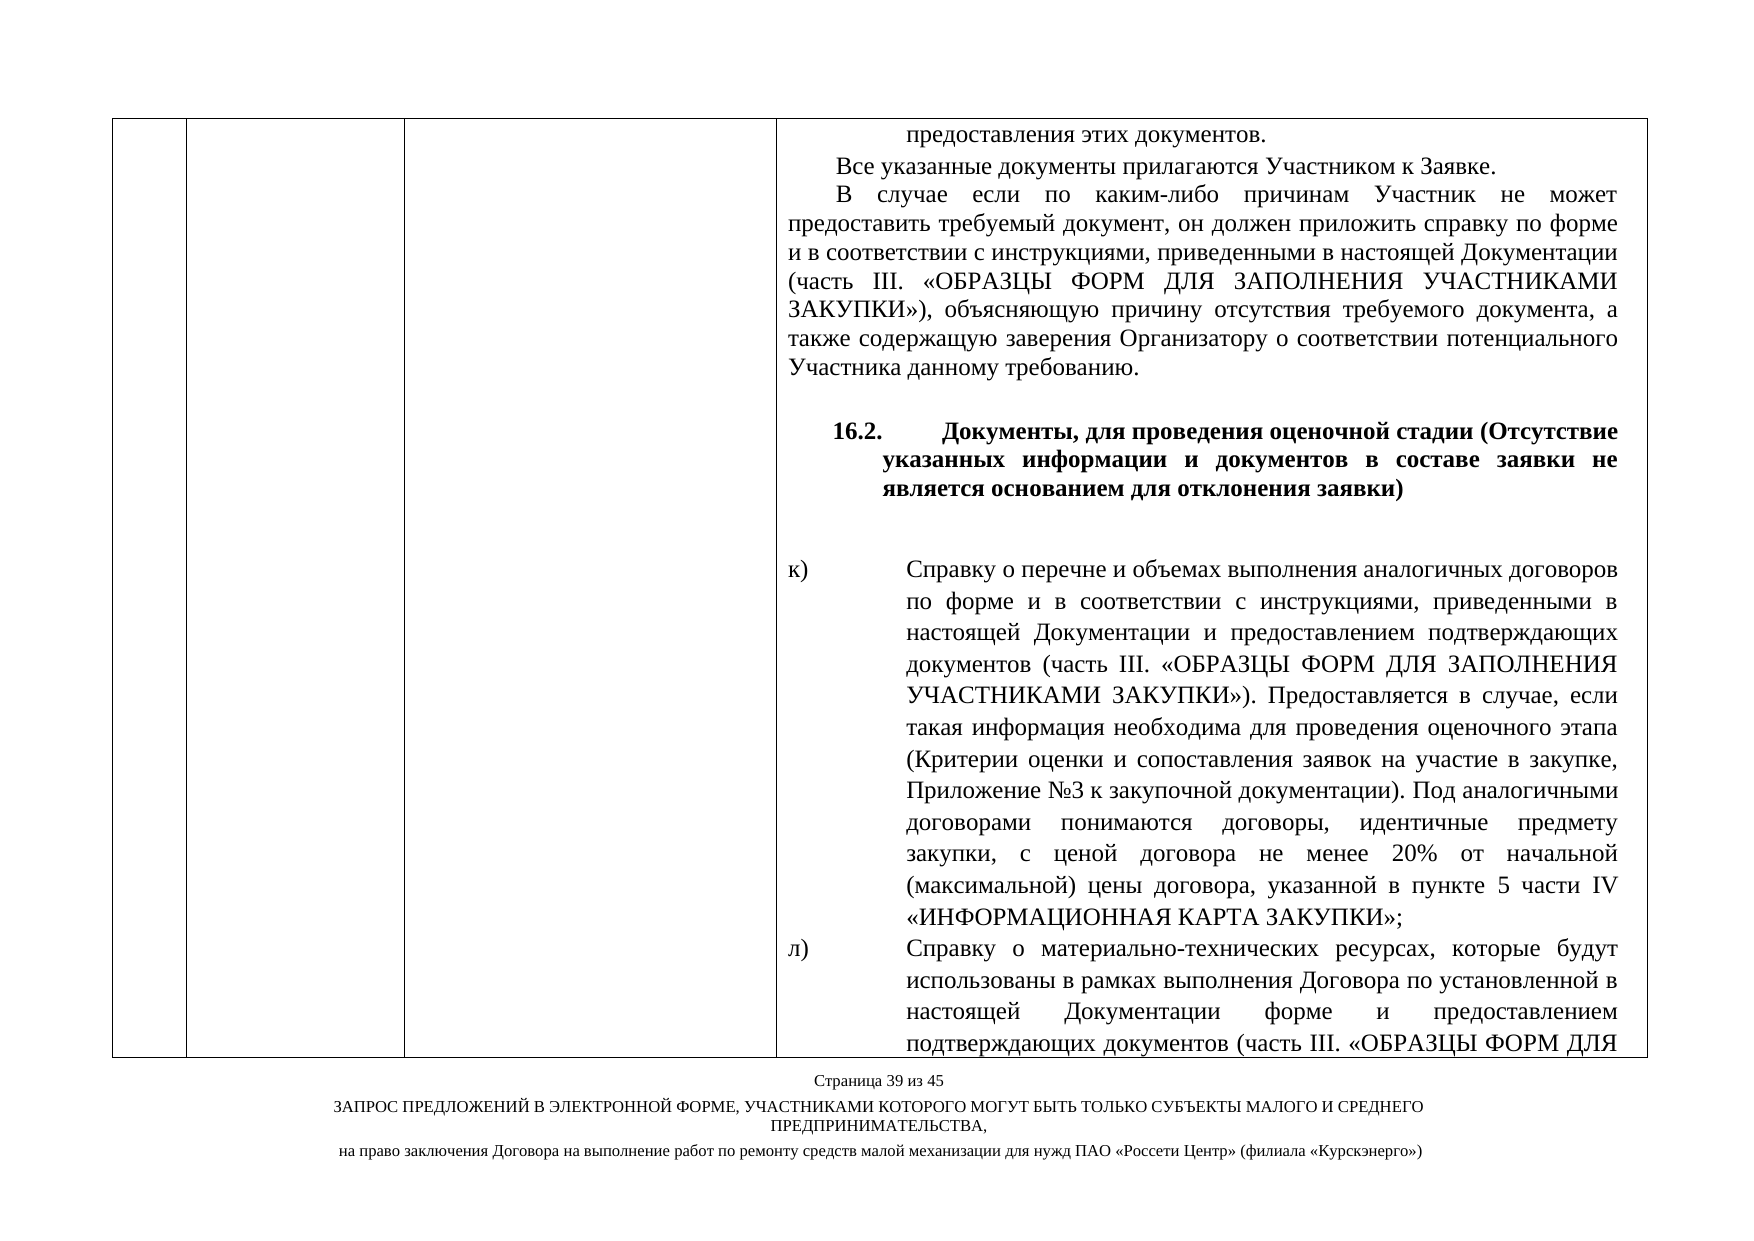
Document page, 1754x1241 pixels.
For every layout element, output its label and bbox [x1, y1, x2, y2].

table_cell [187, 119, 404, 1057]
table_cell [405, 119, 776, 1057]
table_cell [113, 119, 186, 1057]
table_cell [777, 119, 1647, 1057]
